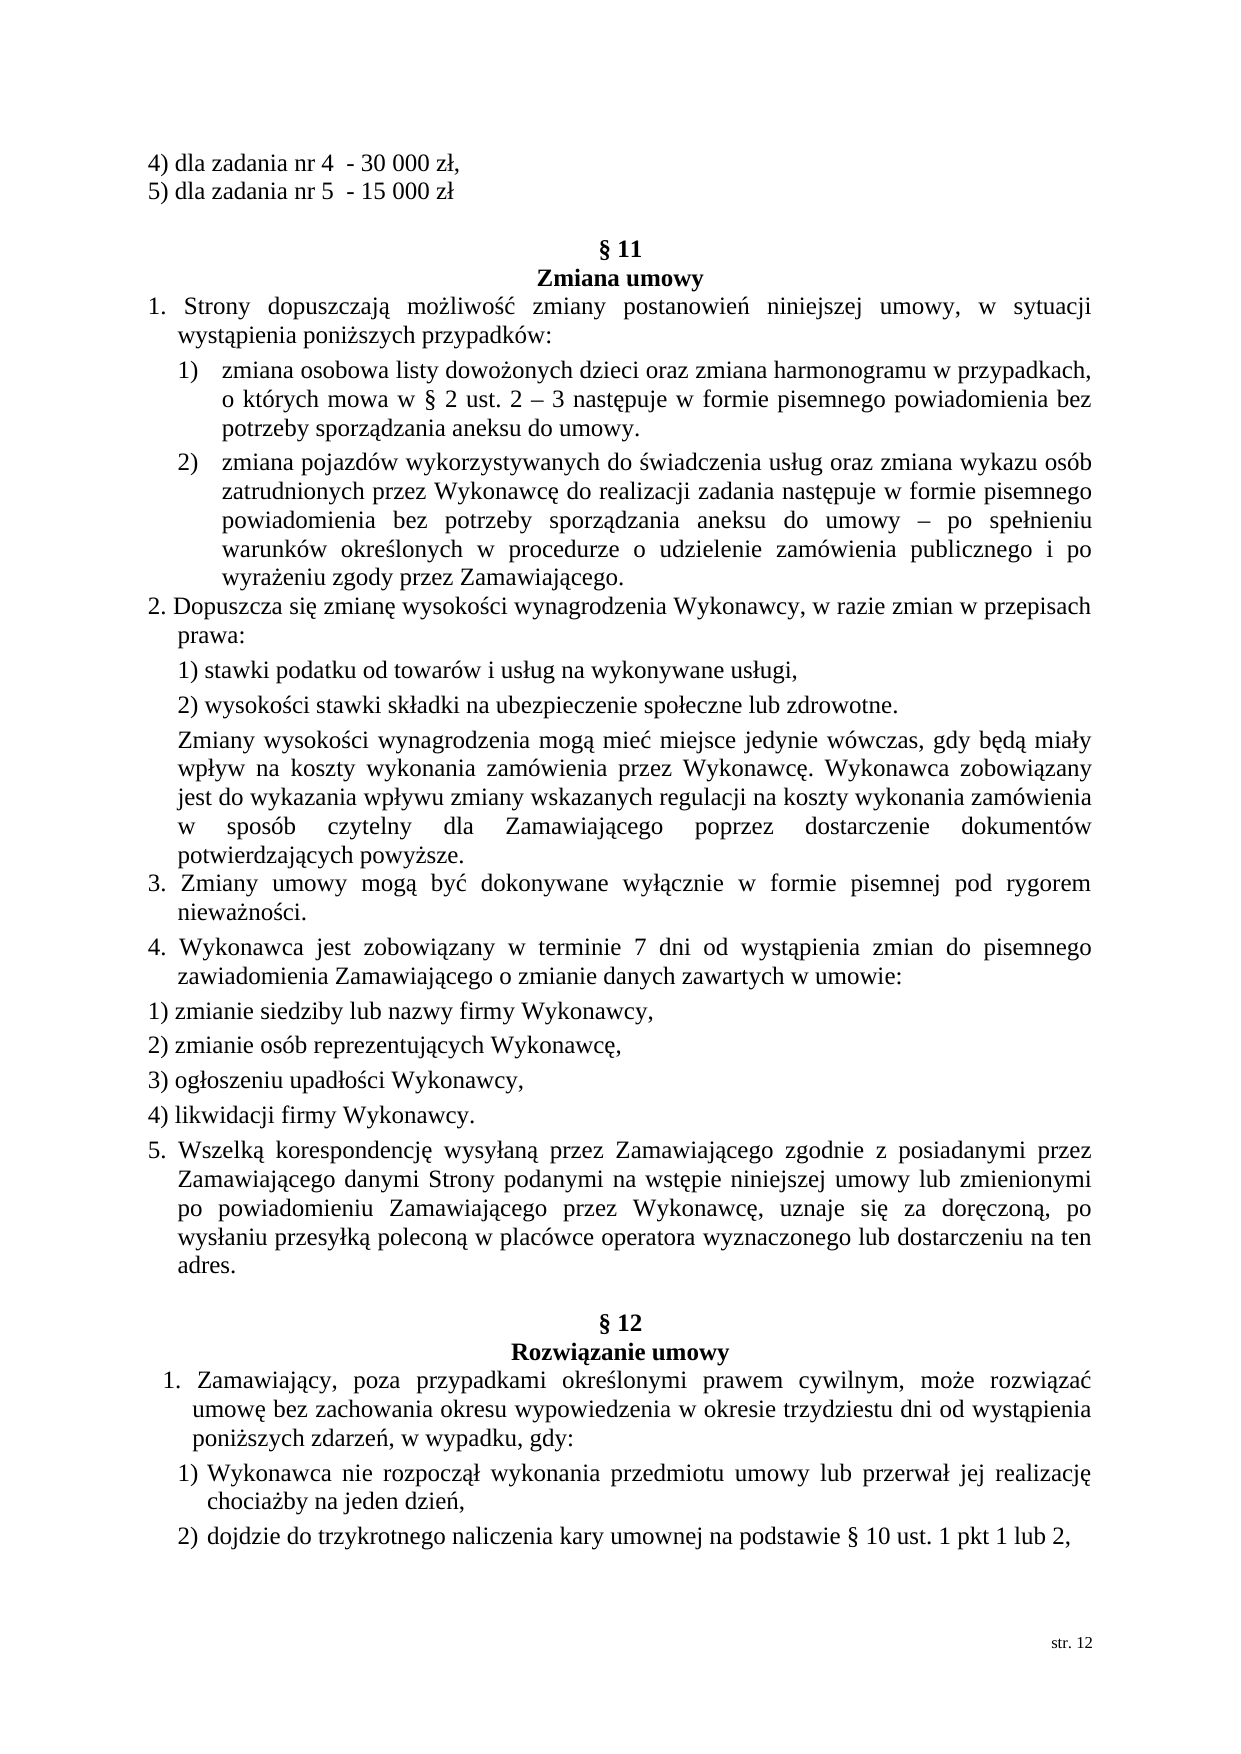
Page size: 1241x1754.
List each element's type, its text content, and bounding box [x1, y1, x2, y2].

text 4) likwidacji firmy Wykonawcy. [148, 1100, 1092, 1129]
text 1. Zamawiający, poza przypadkami określonymi prawem cywilnym, może rozwiązać umowę bez zachowania okresu wypowiedzenia w okresie trzydziestu dni od wystąpienia poniższych zdarzeń, w wypadku, gdy: [162, 1365, 1092, 1452]
text § 11 [148, 234, 1092, 263]
text 4. Wykonawca jest zobowiązany w terminie 7 dni od wystąpienia zmian do pisemnego zawiadomienia Zamawiającego o zmianie danych zawartych w umowie: [148, 932, 1092, 989]
text 2. Dopuszcza się zmianę wysokości wynagrodzenia Wykonawcy, w razie zmian w przepisach prawa: [148, 591, 1092, 649]
text 3) ogłoszeniu upadłości Wykonawcy, [148, 1066, 1092, 1094]
list zmiana pojazdów wykorzystywanych do świadczenia usług oraz zmiana wykazu osób zatrudnionych przez Wykonawcę do realizacji zadania następuje w formie pisemnego powiadomienia bez potrzeby sporządzania aneksu do umowy – po spełnieniu warunków określonych w procedurze o udzielenie zamówienia publicznego i po wyrażeniu zgody przez Zamawiającego. [177, 447, 1092, 591]
text 2) wysokości stawki składki na ubezpieczenie społeczne lub zdrowotne. [177, 690, 1092, 718]
text 4) dla zadania nr 4 - 30 000 zł, [148, 148, 1092, 176]
text Rozwiązanie umowy [148, 1337, 1092, 1365]
text 1) zmianie siedziby lub nazwy firmy Wykonawcy, [148, 996, 1092, 1024]
text 3. Zmiany umowy mogą być dokonywane wyłącznie w formie pisemnej pod rygorem nieważności. [148, 868, 1092, 926]
text 5) dla zadania nr 5 - 15 000 zł [148, 176, 1092, 205]
text 2) zmianie osób reprezentujących Wykonawcę, [148, 1031, 1092, 1059]
list Wykonawca nie rozpoczął wykonania przedmiotu umowy lub przerwał jej realizację chociażby na jeden dzień, [177, 1458, 1092, 1515]
text Zmiana umowy [148, 263, 1092, 291]
text 1. Strony dopuszczają możliwość zmiany postanowień niniejszej umowy, w sytuacji wystąpienia poniższych przypadków: [148, 291, 1092, 349]
text 5. Wszelką korespondencję wysyłaną przez Zamawiającego zgodnie z posiadanymi przez Zamawiającego danymi Strony podanymi na wstępie niniejszej umowy lub zmienionymi po powiadomieniu Zamawiającego przez Wykonawcę, uznaje się za doręczoną, po wysłaniu przesyłką poleconą w placówce operatora wyznaczonego lub dostarczeniu na ten adres. [148, 1135, 1092, 1279]
text § 12 [148, 1308, 1092, 1337]
text 1) stawki podatku od towarów i usług na wykonywane usługi, [177, 655, 1092, 684]
list dojdzie do trzykrotnego naliczenia kary umownej na podstawie § 10 ust. 1 pkt 1 lub 2, [177, 1521, 1092, 1550]
text Zmiany wysokości wynagrodzenia mogą mieć miejsce jedynie wówczas, gdy będą miały wpływ na koszty wykonania zamówienia przez Wykonawcę. Wykonawca zobowiązany jest do wykazania wpływu zmiany wskazanych regulacji na koszty wykonania zamówienia w sposób czytelny dla Zamawiającego poprzez dostarczenie dokumentów potwierdzających powyższe. [177, 725, 1092, 868]
list zmiana osobowa listy dowożonych dzieci oraz zmiana harmonogramu w przypadkach, o których mowa w § 2 ust. 2 – 3 następuje w formie pisemnego powiadomienia bez potrzeby sporządzania aneksu do umowy. [177, 355, 1092, 441]
